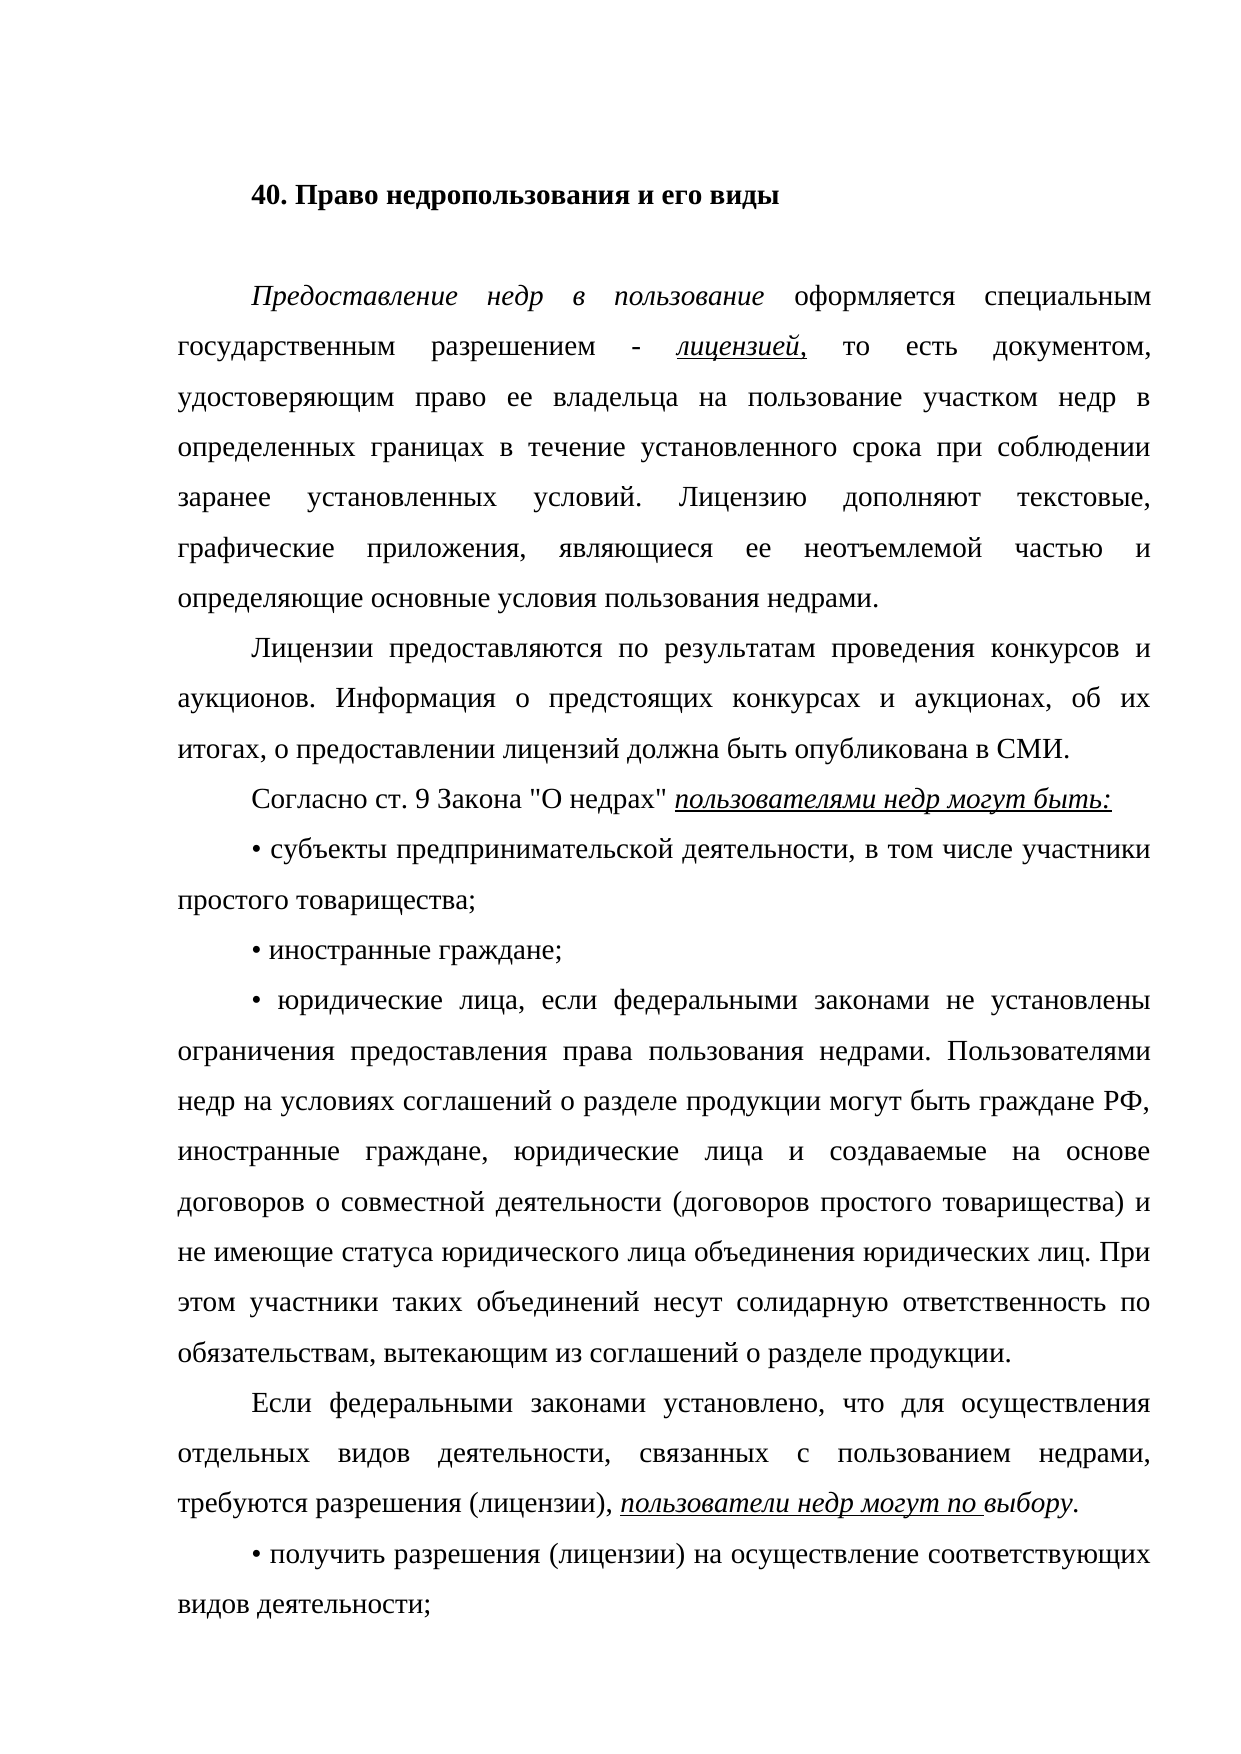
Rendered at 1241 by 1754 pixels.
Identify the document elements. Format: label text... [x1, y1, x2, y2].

text 40. Право недропользования и его виды [177, 177, 1152, 211]
text Лицензии предоставляются по результатам проведения конкурсов и аукционов. Информация о предстоящих конкурсах и аукционах, об их итогах, о предоставлении лицензий должна быть опубликована в СМИ. [177, 630, 1152, 764]
text Согласно ст. 9 Закона "О недрах" пользователями недр могут быть: [177, 781, 1152, 815]
text • субъекты предпринимательской деятельности, в том числе участники простого товарищества; [177, 832, 1152, 915]
text • юридические лица, если федеральными законами не установлены ограничения предоставления права пользования недрами. Пользователями недр на условиях соглашений о разделе продукции могут быть граждане РФ, иностранные граждане, юридические лица и создаваемые на основе договоров о совместной деятельности (договоров простого товарищества) и не имеющие статуса юридического лица объединения юридических лиц. При этом участники таких объединений несут солидарную ответственность по обязательствам, вытекающим из соглашений о разделе продукции. [177, 982, 1152, 1368]
text Предоставление недр в пользование оформляется специальным государственным разрешением - лицензией, то есть документом, удостоверяющим право ее владельца на пользование участком недр в определенных границах в течение установленного срока при соблюдении заранее установленных условий. Лицензию дополняют текстовые, графические приложения, являющиеся ее неотъемлемой частью и определяющие основные условия пользования недрами. [177, 278, 1152, 613]
text • получить разрешения (лицензии) на осуществление соответствующих видов деятельности; [177, 1536, 1152, 1620]
text Если федеральными законами установлено, что для осуществления отдельных видов деятельности, связанных с пользованием недрами, требуются разрешения (лицензии), пользователи недр могут по выбору. [177, 1385, 1152, 1519]
text • иностранные граждане; [177, 932, 1152, 966]
